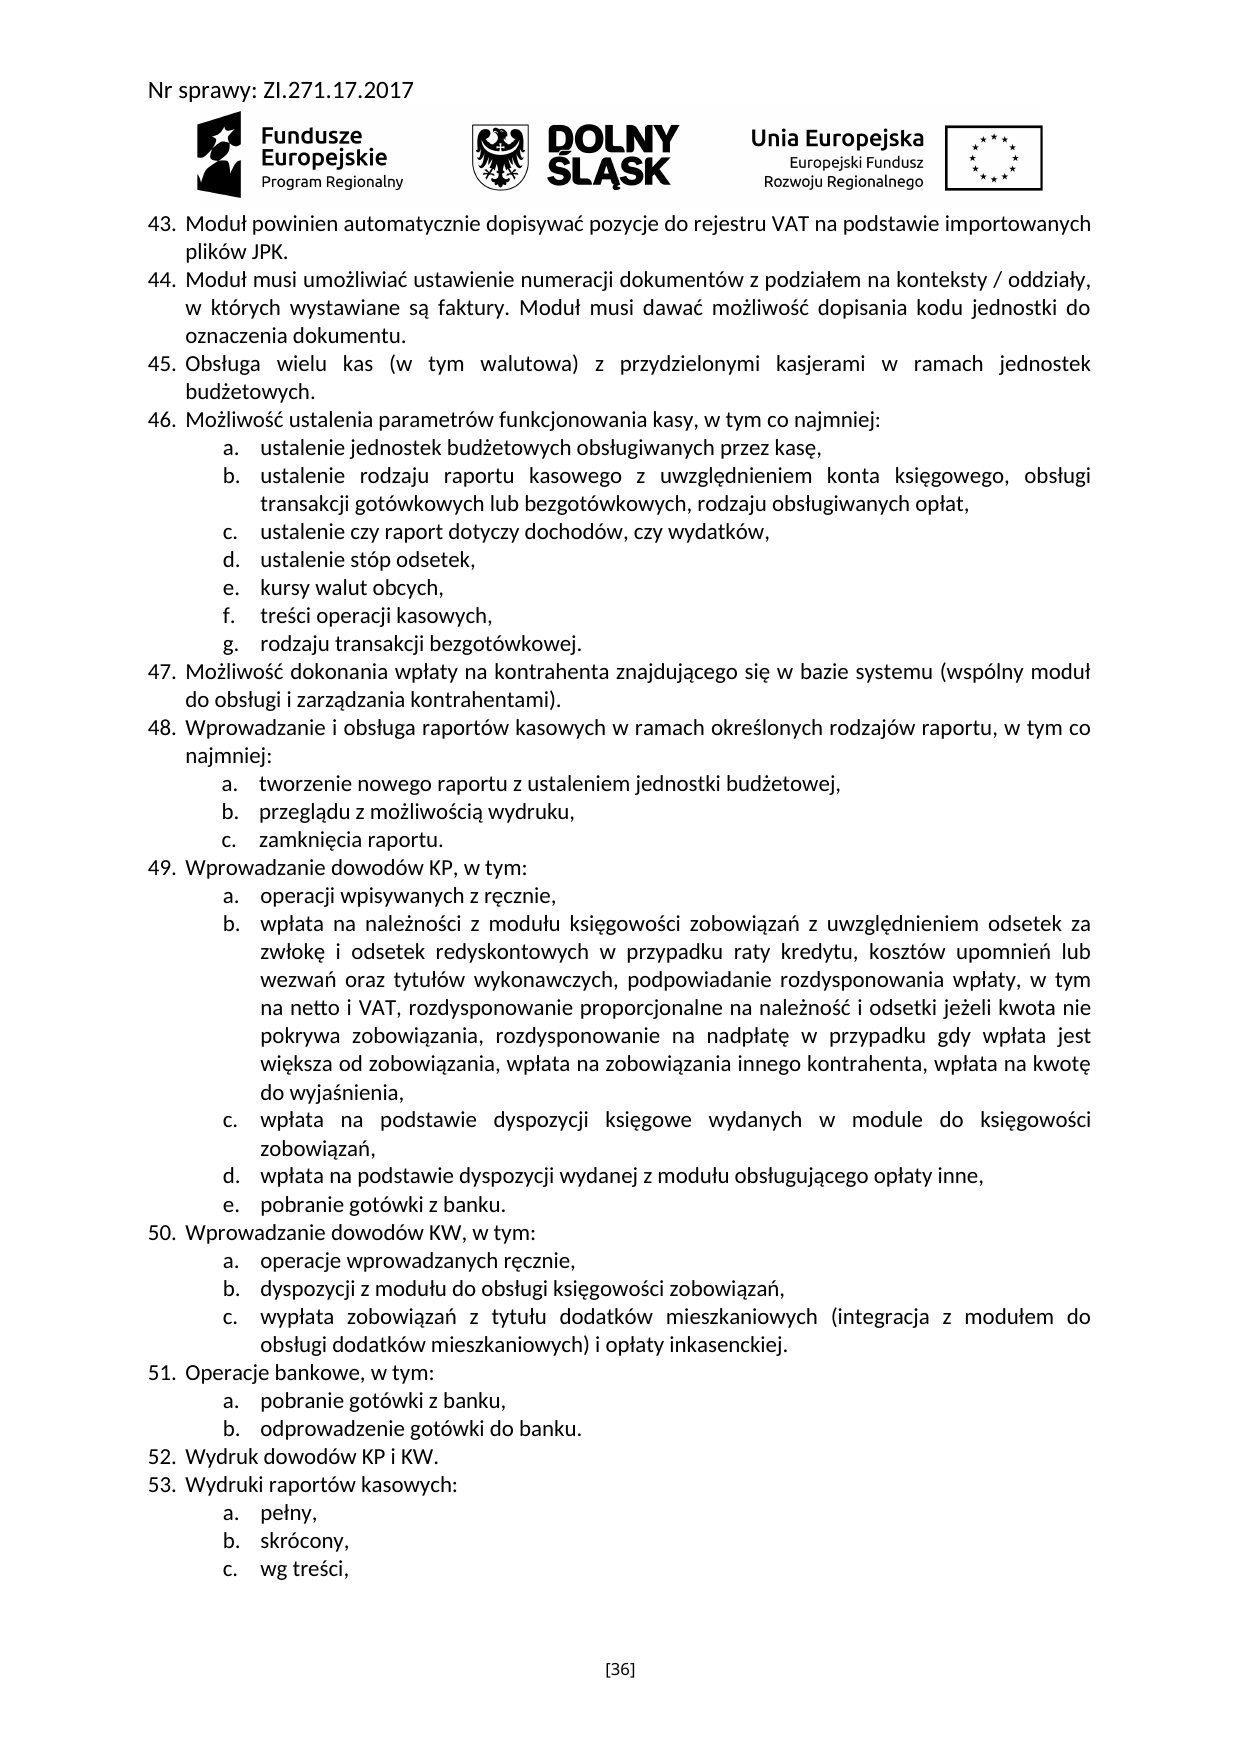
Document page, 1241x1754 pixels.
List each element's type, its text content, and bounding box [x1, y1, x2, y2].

list wpłata na podstawie dyspozycji wydanej z modułu obsługującego opłaty inne, [223, 1162, 1093, 1190]
list treści operacji kasowych, [223, 601, 1093, 629]
list ustalenie jednostek budżetowych obsługiwanych przez kasę, [223, 433, 1093, 461]
list pełny, [223, 1498, 1093, 1526]
list Wprowadzanie i obsługa raportów kasowych w ramach określonych rodzajów raportu, w tym co najmniej: [148, 713, 1093, 769]
list Operacje bankowe, w tym: [148, 1358, 1093, 1386]
list Możliwość ustalenia parametrów funkcjonowania kasy, w tym co najmniej: [148, 405, 1093, 433]
list ustalenie czy raport dotyczy dochodów, czy wydatków, [223, 517, 1093, 545]
list Obsługa wielu kas (w tym walutowa) z przydzielonymi kasjerami w ramach jednostek budżetowych. [148, 349, 1093, 405]
list Moduł musi umożliwiać ustawienie numeracji dokumentów z podziałem na konteksty / oddziały, w których wystawiane są faktury. Moduł musi dawać możliwość dopisania kodu jednostki do oznaczenia dokumentu. [148, 265, 1093, 349]
list pobranie gotówki z banku. [223, 1190, 1093, 1218]
list ustalenie rodzaju raportu kasowego z uwzględnieniem konta księgowego, obsługi transakcji gotówkowych lub bezgotówkowych, rodzaju obsługiwanych opłat, [223, 461, 1093, 517]
list dyspozycji z modułu do obsługi księgowości zobowiązań, [223, 1274, 1093, 1302]
list wpłata na należności z modułu księgowości zobowiązań z uwzględnieniem odsetek za zwłokę i odsetek redyskontowych w przypadku raty kredytu, kosztów upomnień lub wezwań oraz tytułów wykonawczych, podpowiadanie rozdysponowania wpłaty, w tym na netto i VAT, rozdysponowanie proporcjonalne na należność i odsetki jeżeli kwota nie pokrywa zobowiązania, rozdysponowanie na nadpłatę w przypadku gdy wpłata jest większa od zobowiązania, wpłata na zobowiązania innego kontrahenta, wpłata na kwotę do wyjaśnienia, [223, 909, 1093, 1106]
list operacji wpisywanych z ręcznie, [223, 881, 1093, 909]
list operacje wprowadzanych ręcznie, [223, 1246, 1093, 1274]
list kursy walut obcych, [223, 573, 1093, 601]
list przeglądu z możliwością wydruku, [221, 797, 1093, 825]
list Wprowadzanie dowodów KP, w tym: [148, 853, 1093, 881]
list wg treści, [223, 1554, 1093, 1582]
picture [197, 104, 1043, 209]
list odprowadzenie gotówki do banku. [223, 1414, 1093, 1442]
list Wydruki raportów kasowych: [148, 1470, 1093, 1498]
list pobranie gotówki z banku, [223, 1386, 1093, 1414]
list wypłata zobowiązań z tytułu dodatków mieszkaniowych (integracja z modułem do obsługi dodatków mieszkaniowych) i opłaty inkasenckiej. [223, 1302, 1093, 1358]
list Wprowadzanie dowodów KW, w tym: [148, 1218, 1093, 1246]
list skrócony, [223, 1526, 1093, 1554]
list Możliwość dokonania wpłaty na kontrahenta znajdującego się w bazie systemu (wspólny moduł do obsługi i zarządzania kontrahentami). [148, 657, 1093, 713]
list Moduł powinien automatycznie dopisywać pozycje do rejestru VAT na podstawie importowanych plików JPK. [148, 209, 1093, 265]
list ustalenie stóp odsetek, [223, 545, 1093, 573]
list rodzaju transakcji bezgotówkowej. [223, 629, 1093, 657]
list tworzenie nowego raportu z ustaleniem jednostki budżetowej, [221, 769, 1093, 797]
list Wydruk dowodów KP i KW. [148, 1442, 1093, 1470]
list wpłata na podstawie dyspozycji księgowe wydanych w module do księgowości zobowiązań, [223, 1106, 1093, 1162]
list zamknięcia raportu. [221, 825, 1093, 853]
